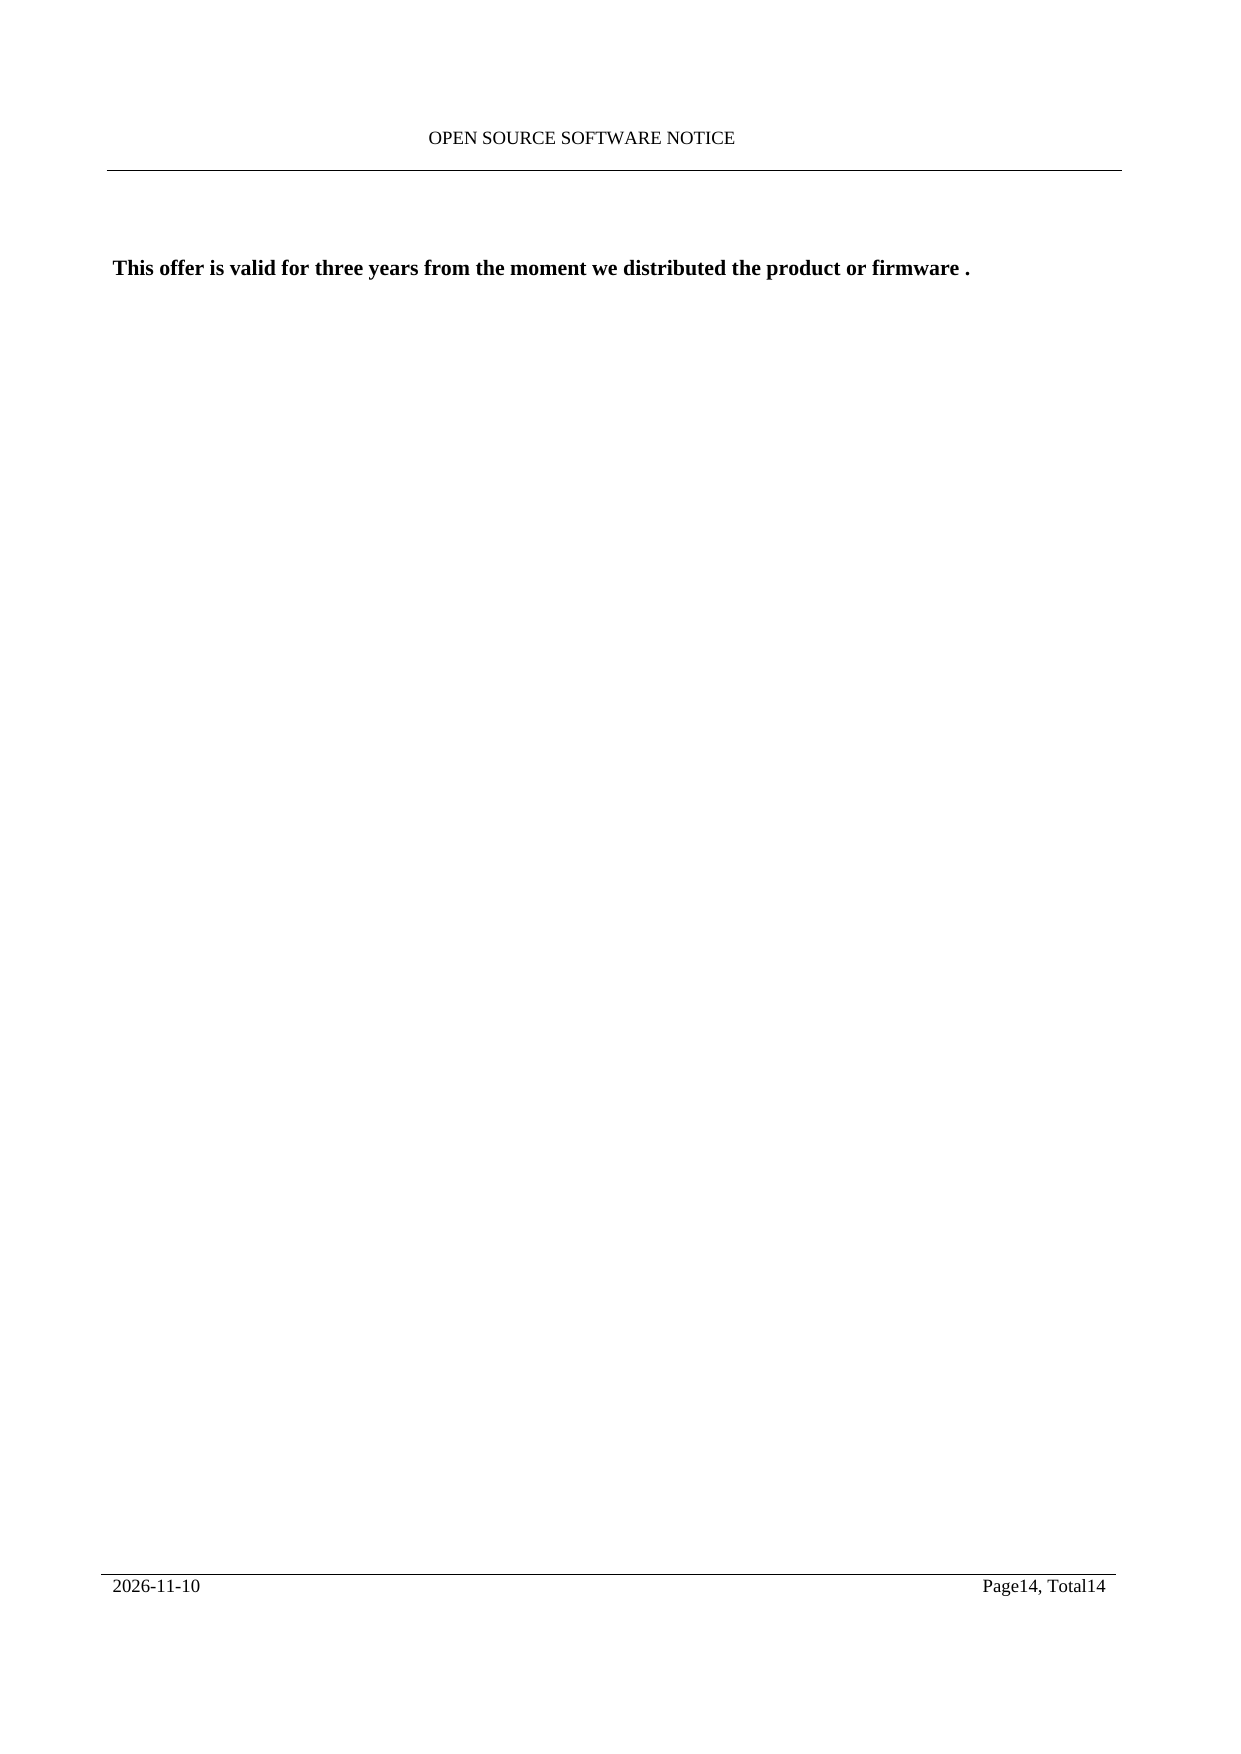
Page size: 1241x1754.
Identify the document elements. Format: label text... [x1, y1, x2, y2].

text This offer is valid for three years from the moment we distributed the product or firmware . [112, 251, 1128, 284]
